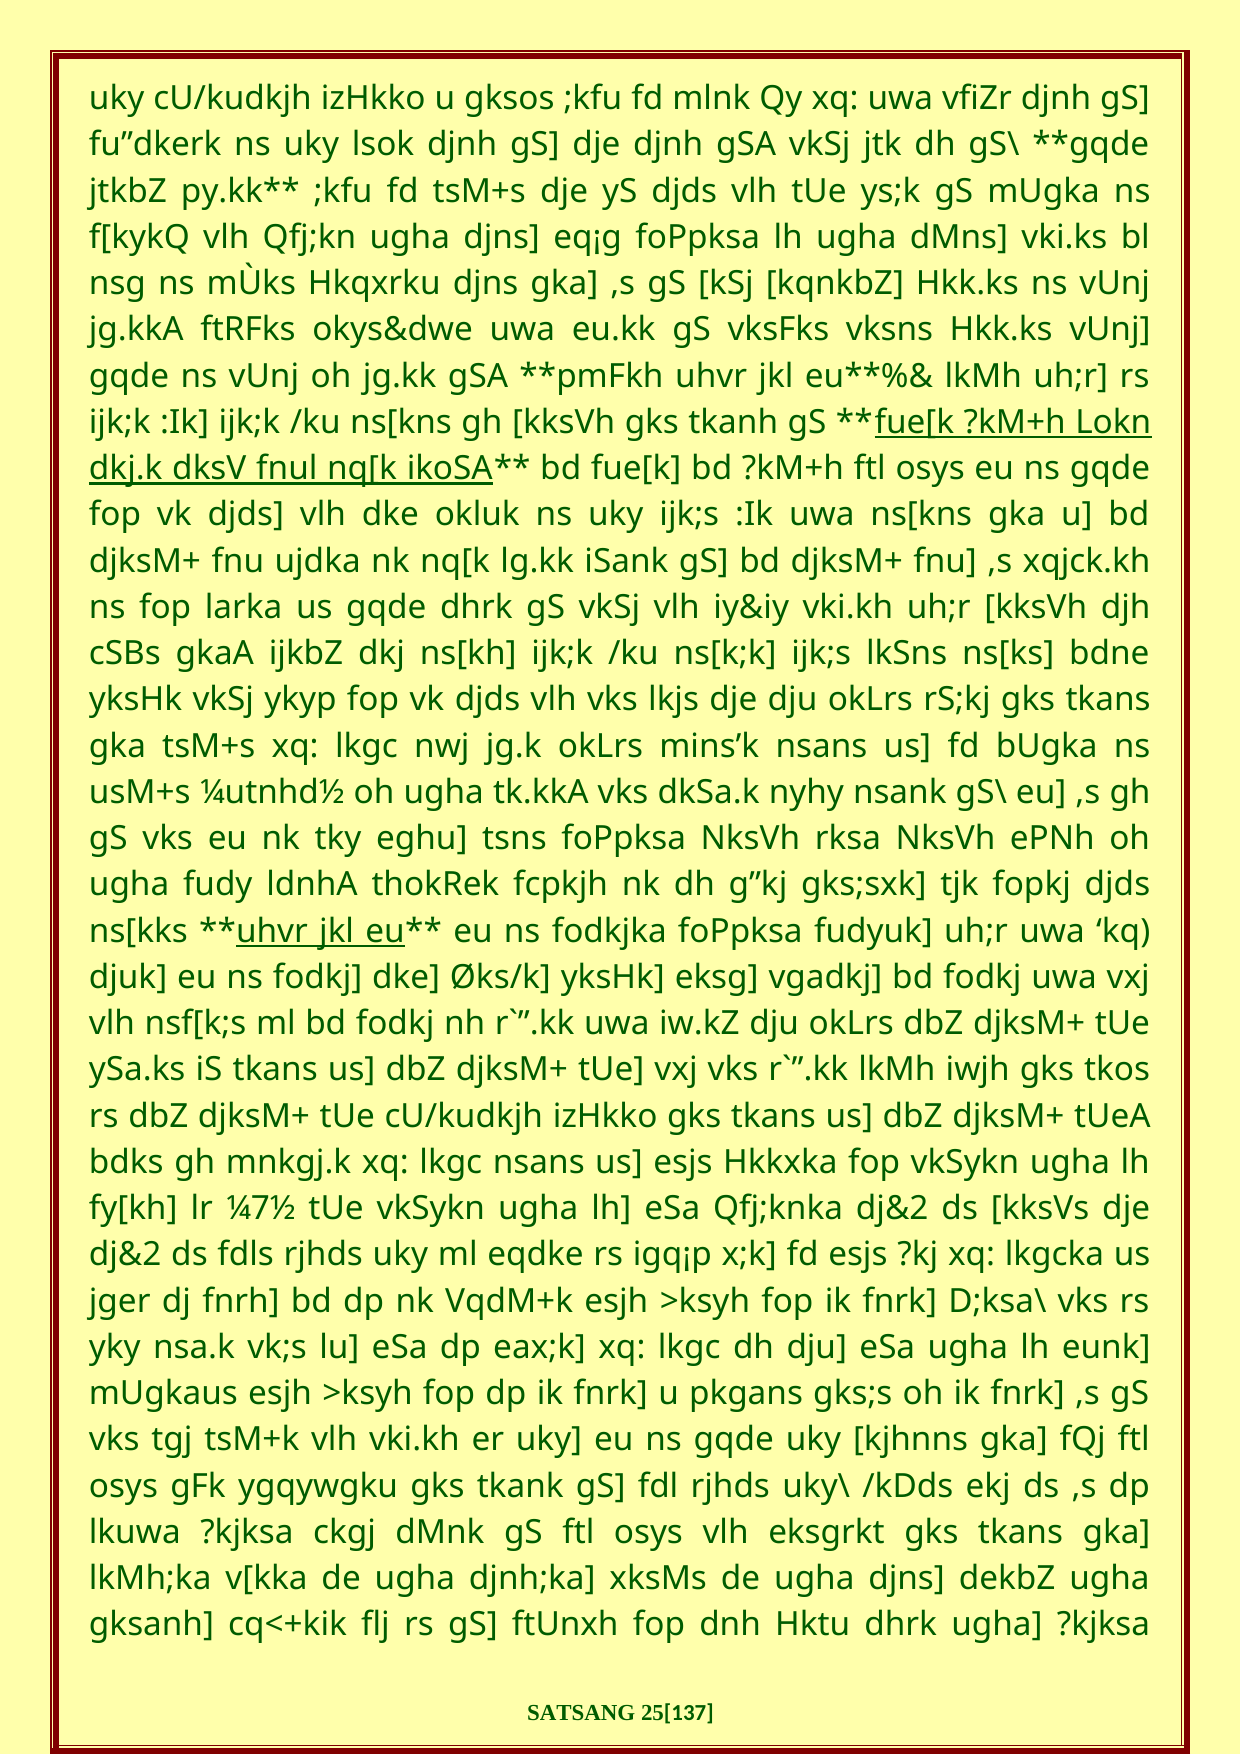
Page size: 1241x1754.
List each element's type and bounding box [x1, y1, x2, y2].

text [89, 74, 1152, 1646]
